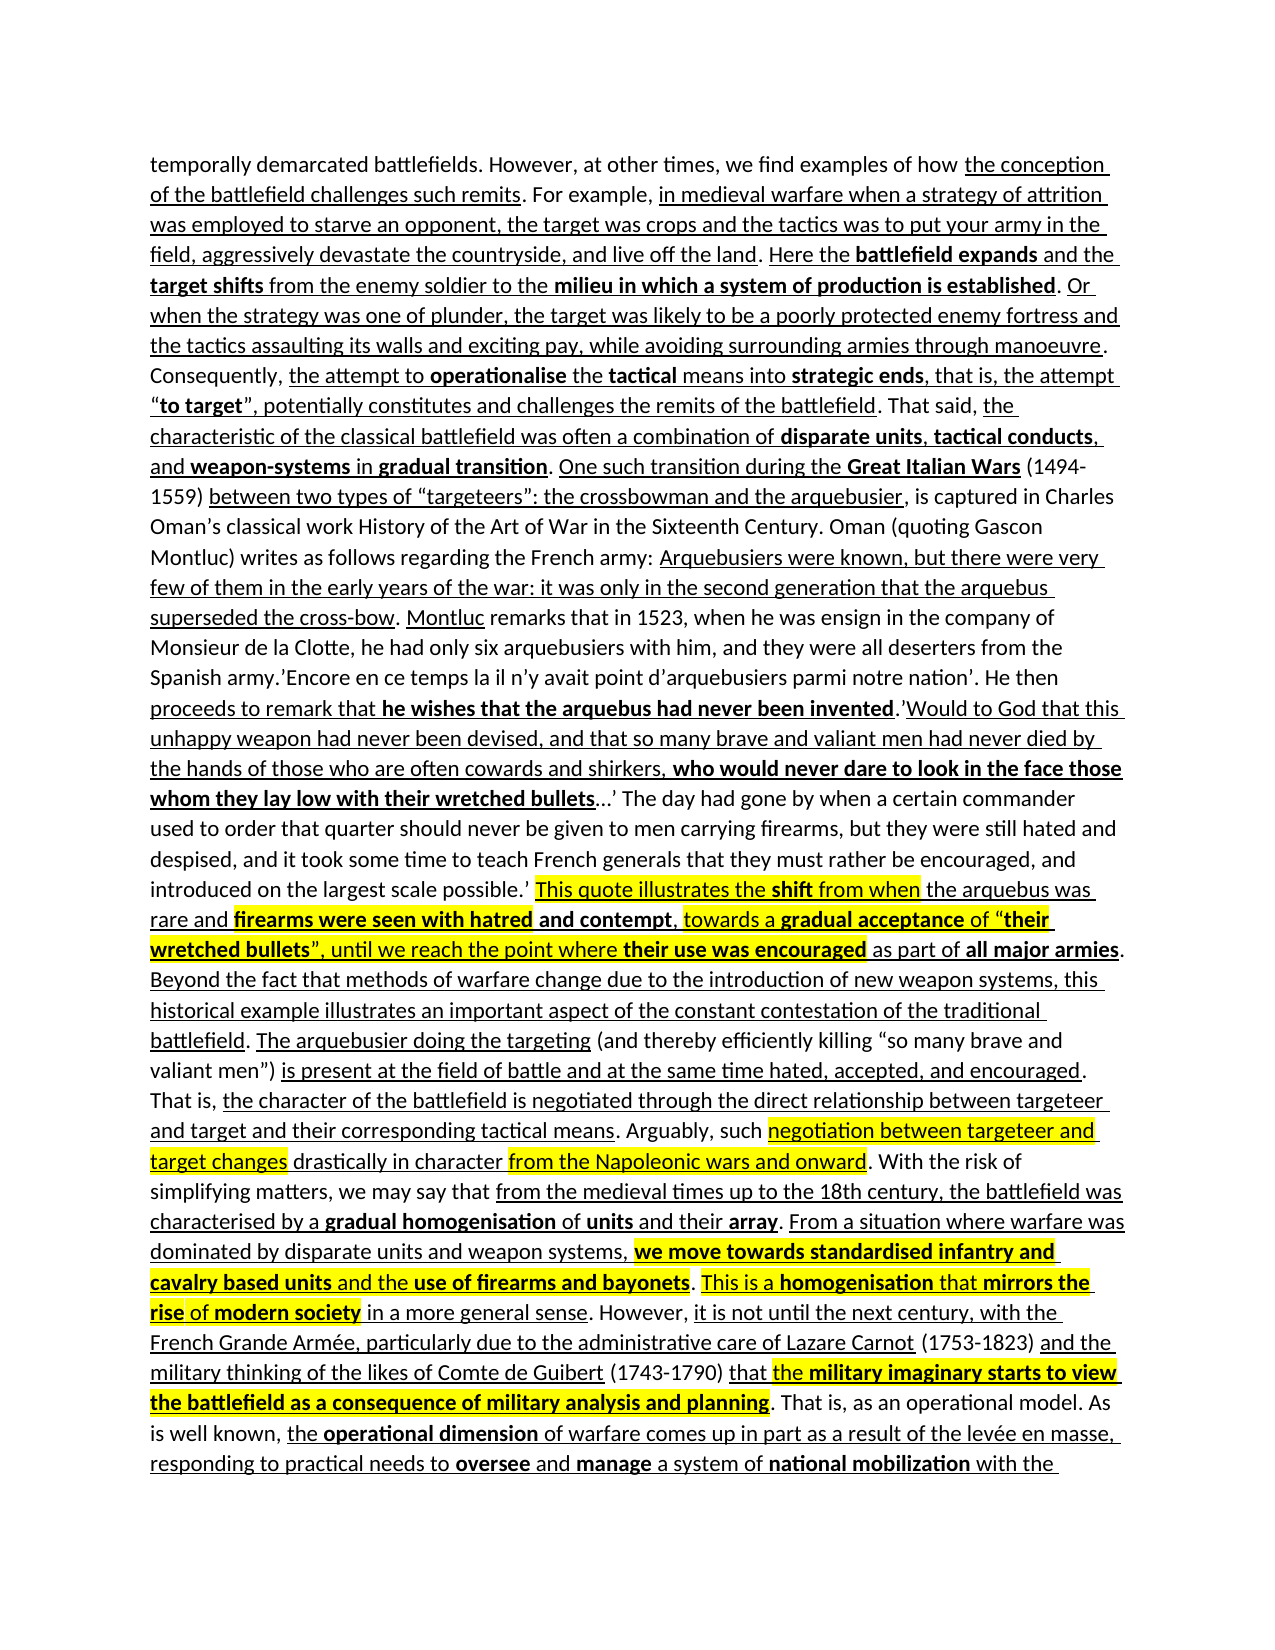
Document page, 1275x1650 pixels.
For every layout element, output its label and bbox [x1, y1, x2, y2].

text [150, 150, 1125, 1477]
